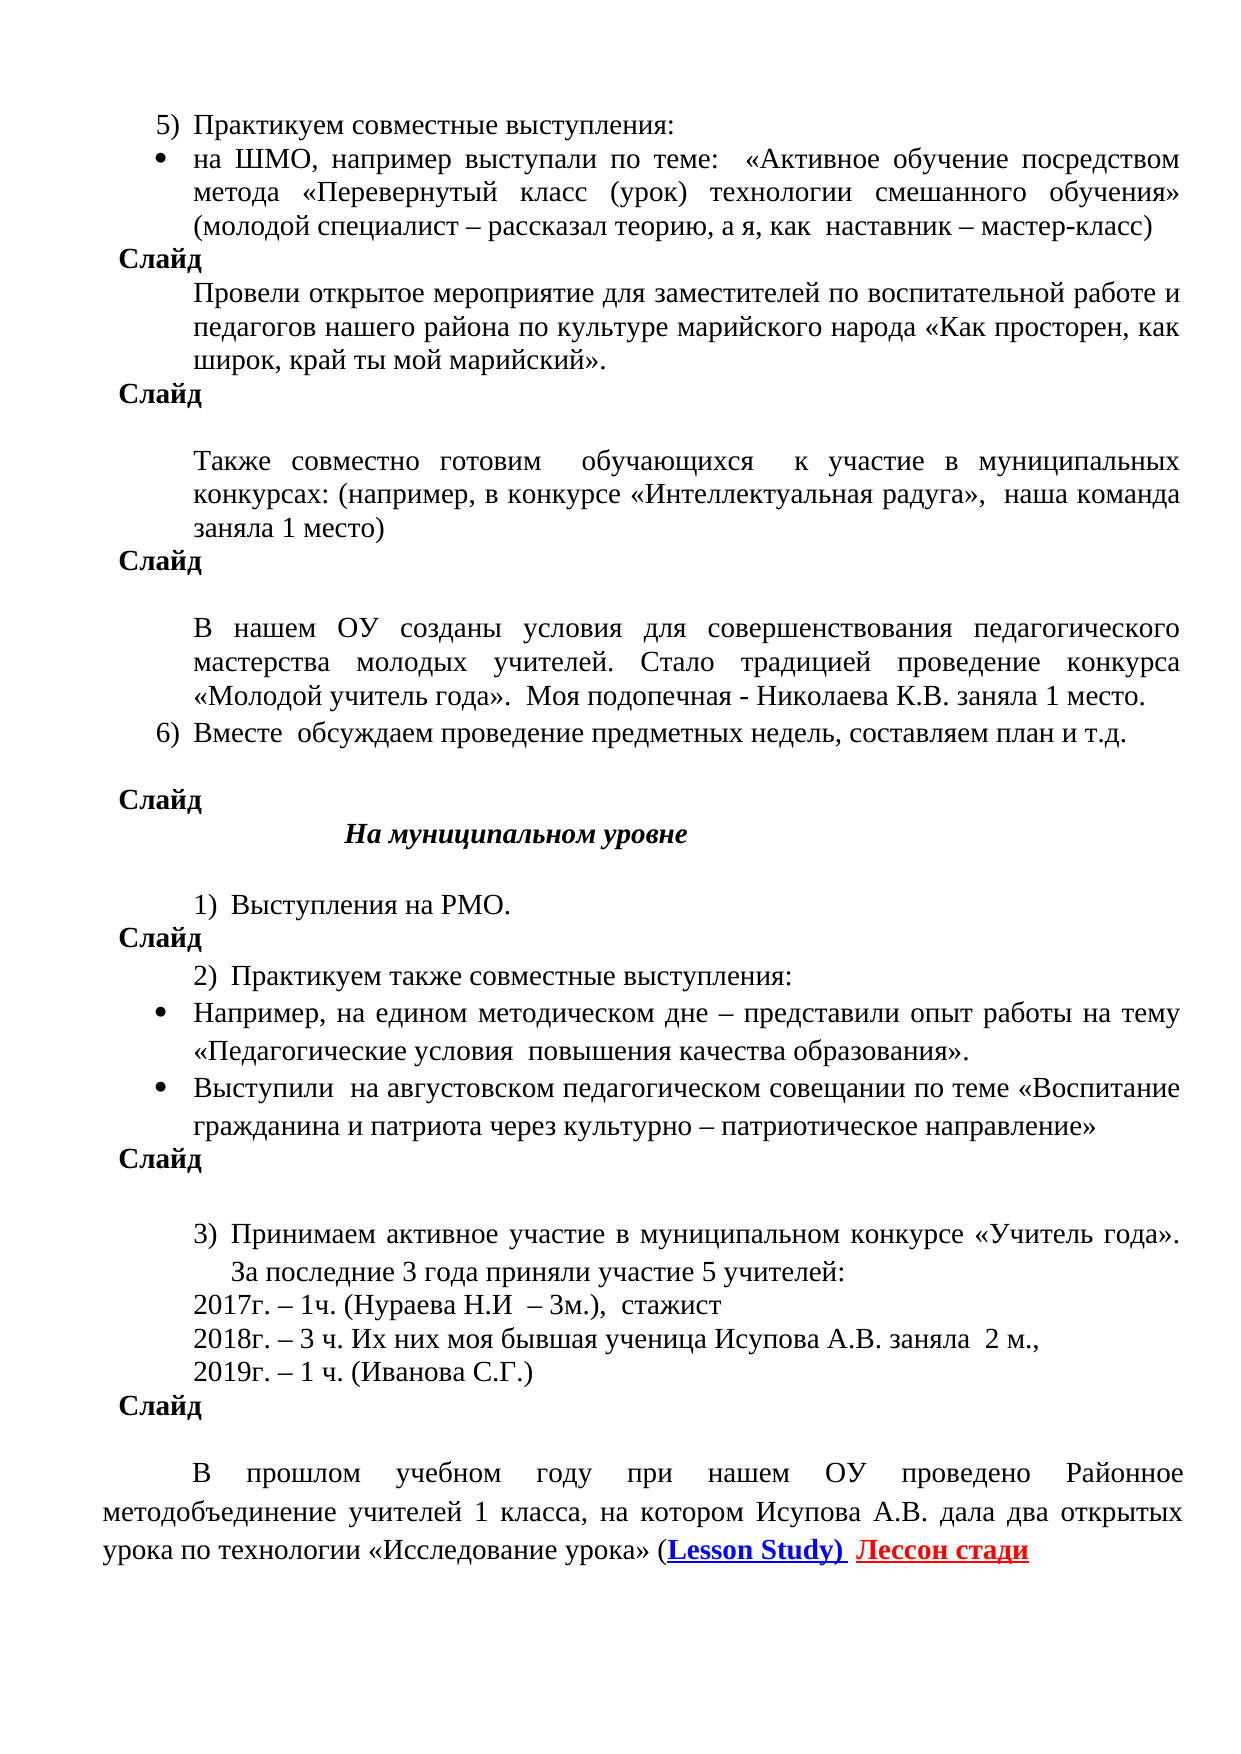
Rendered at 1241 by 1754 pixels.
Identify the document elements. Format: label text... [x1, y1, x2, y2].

text Слайд [118, 920, 1181, 954]
text Слайд [118, 1141, 1181, 1175]
text Слайд [118, 376, 1181, 409]
list Практикуем совместные выступления: [156, 107, 1181, 141]
text Слайд [118, 242, 1181, 275]
text В нашем ОУ созданы условия для совершенствования педагогического мастерства молодых учителей. Стало традицией проведение конкурса «Молодой учитель года». Моя подопечная - Николаева К.В. заняла 1 место. [193, 611, 1181, 711]
list Принимаем активное участие в муниципальном конкурсе «Учитель года». За последние 3 года приняли участие 5 учителей: [193, 1212, 1181, 1287]
list Выступления на РМО. [193, 883, 1181, 920]
text В прошлом учебном году при нашем ОУ проведено Районное методобъединение учителей 1 класса, на котором Исупова А.В. дала два открытых урока по технологии «Исследование урока» (Lesson Study) Лессон стади [102, 1455, 1184, 1566]
text Также совместно готовим обучающихся к участие в муниципальных конкурсах: (например, в конкурсе «Интеллектуальная радуга», наша команда заняла 1 место) [193, 443, 1181, 543]
text Слайд [118, 782, 1181, 816]
text Слайд [118, 1388, 1181, 1422]
text 2019г. – 1 ч. (Иванова С.Г.) [193, 1354, 1181, 1388]
list Вместе обсуждаем проведение предметных недель, составляем план и т.д. [156, 711, 1181, 749]
text Провели открытое мероприятие для заместителей по воспитательной работе и педагогов нашего района по культуре марийского народа «Как просторен, как широк, край ты мой марийский». [193, 275, 1181, 376]
list Например, на едином методическом дне – представили опыт работы на тему «Педагогические условия повышения качества образования». [156, 991, 1181, 1066]
text 2017г. – 1ч. (Нураева Н.И – 3м.), стажист [193, 1287, 1181, 1321]
list на ШМО, например выступали по теме: «Активное обучение посредством метода «Перевернутый класс (урок) технологии смешанного обучения» (молодой специалист – рассказал теорию, а я, как наставник – мастер-класс) [156, 141, 1181, 242]
list Практикуем также совместные выступления: [193, 954, 1181, 991]
list Выступили на августовском педагогическом совещании по теме «Воспитание гражданина и патриота через культурно – патриотическое направление» [156, 1066, 1181, 1141]
text Слайд [118, 543, 1181, 577]
text На муниципальном уровне [118, 816, 1181, 849]
text 2018г. – 3 ч. Их них моя бывшая ученица Исупова А.В. заняла 2 м., [193, 1321, 1181, 1354]
